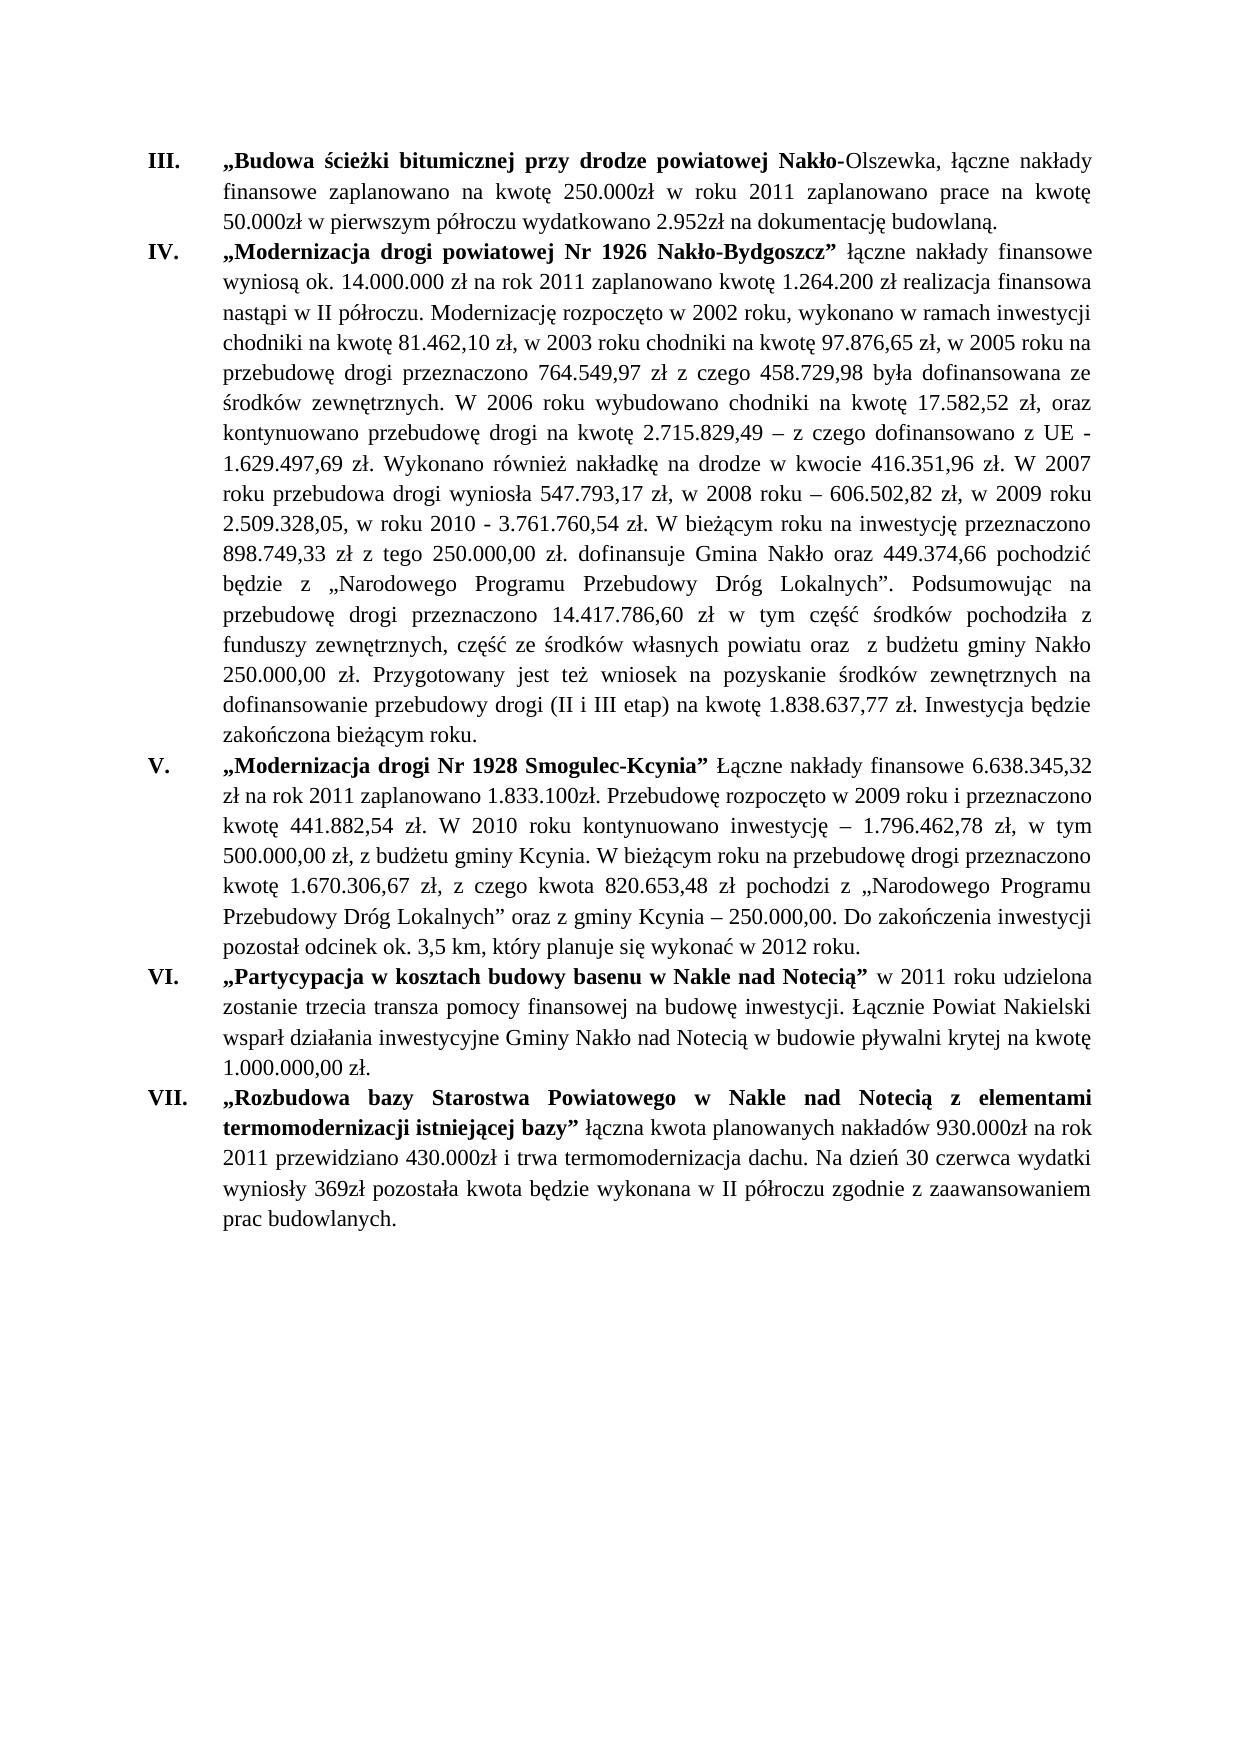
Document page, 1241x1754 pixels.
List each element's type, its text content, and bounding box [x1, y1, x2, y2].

list „Rozbudowa bazy Starostwa Powiatowego w Nakle nad Notecią z elementami termomodernizacji istniejącej bazy” łączna kwota planowanych nakładów 930.000zł na rok 2011 przewidziano 430.000zł i trwa termomodernizacja dachu. Na dzień 30 czerwca wydatki wyniosły 369zł pozostała kwota będzie wykonana w II półroczu zgodnie z zaawansowaniem prac budowlanych. [148, 1084, 1093, 1231]
list „Partycypacja w kosztach budowy basenu w Nakle nad Notecią” w 2011 roku udzielona zostanie trzecia transza pomocy finansowej na budowę inwestycji. Łącznie Powiat Nakielski wsparł działania inwestycyjne Gminy Nakło nad Notecią w budowie pływalni krytej na kwotę 1.000.000,00 zł. [148, 963, 1093, 1080]
list „Modernizacja drogi Nr 1928 Smogulec-Kcynia” Łączne nakłady finansowe 6.638.345,32 zł na rok 2011 zaplanowano 1.833.100zł. Przebudowę rozpoczęto w 2009 roku i przeznaczono kwotę 441.882,54 zł. W 2010 roku kontynuowano inwestycję – 1.796.462,78 zł, w tym 500.000,00 zł, z budżetu gminy Kcynia. W bieżącym roku na przebudowę drogi przeznaczono kwotę 1.670.306,67 zł, z czego kwota 820.653,48 zł pochodzi z „Narodowego Programu Przebudowy Dróg Lokalnych” oraz z gminy Kcynia – 250.000,00. Do zakończenia inwestycji pozostał odcinek ok. 3,5 km, który planuje się wykonać w 2012 roku. [148, 752, 1093, 959]
list „Budowa ścieżki bitumicznej przy drodze powiatowej Nakło-Olszewka, łączne nakłady finansowe zaplanowano na kwotę 250.000zł w roku 2011 zaplanowano prace na kwotę 50.000zł w pierwszym półroczu wydatkowano 2.952zł na dokumentację budowlaną. [148, 148, 1093, 234]
list „Modernizacja drogi powiatowej Nr 1926 Nakło-Bydgoszcz” łączne nakłady finansowe wyniosą ok. 14.000.000 zł na rok 2011 zaplanowano kwotę 1.264.200 zł realizacja finansowa nastąpi w II półroczu. Modernizację rozpoczęto w 2002 roku, wykonano w ramach inwestycji chodniki na kwotę 81.462,10 zł, w 2003 roku chodniki na kwotę 97.876,65 zł, w 2005 roku na przebudowę drogi przeznaczono 764.549,97 zł z czego 458.729,98 była dofinansowana ze środków zewnętrznych. W 2006 roku wybudowano chodniki na kwotę 17.582,52 zł, oraz kontynuowano przebudowę drogi na kwotę 2.715.829,49 – z czego dofinansowano z UE - 1.629.497,69 zł. Wykonano również nakładkę na drodze w kwocie 416.351,96 zł. W 2007 roku przebudowa drogi wyniosła 547.793,17 zł, w 2008 roku – 606.502,82 zł, w 2009 roku 2.509.328,05, w roku 2010 - 3.761.760,54 zł. W bieżącym roku na inwestycję przeznaczono 898.749,33 zł z tego 250.000,00 zł. dofinansuje Gmina Nakło oraz 449.374,66 pochodzić będzie z „Narodowego Programu Przebudowy Dróg Lokalnych”. Podsumowując na przebudowę drogi przeznaczono 14.417.786,60 zł w tym część środków pochodziła z funduszy zewnętrznych, część ze środków własnych powiatu oraz z budżetu gminy Nakło 250.000,00 zł. Przygotowany jest też wniosek na pozyskanie środków zewnętrznych na dofinansowanie przebudowy drogi (II i III etap) na kwotę 1.838.637,77 zł. Inwestycja będzie zakończona bieżącym roku. [148, 238, 1093, 748]
